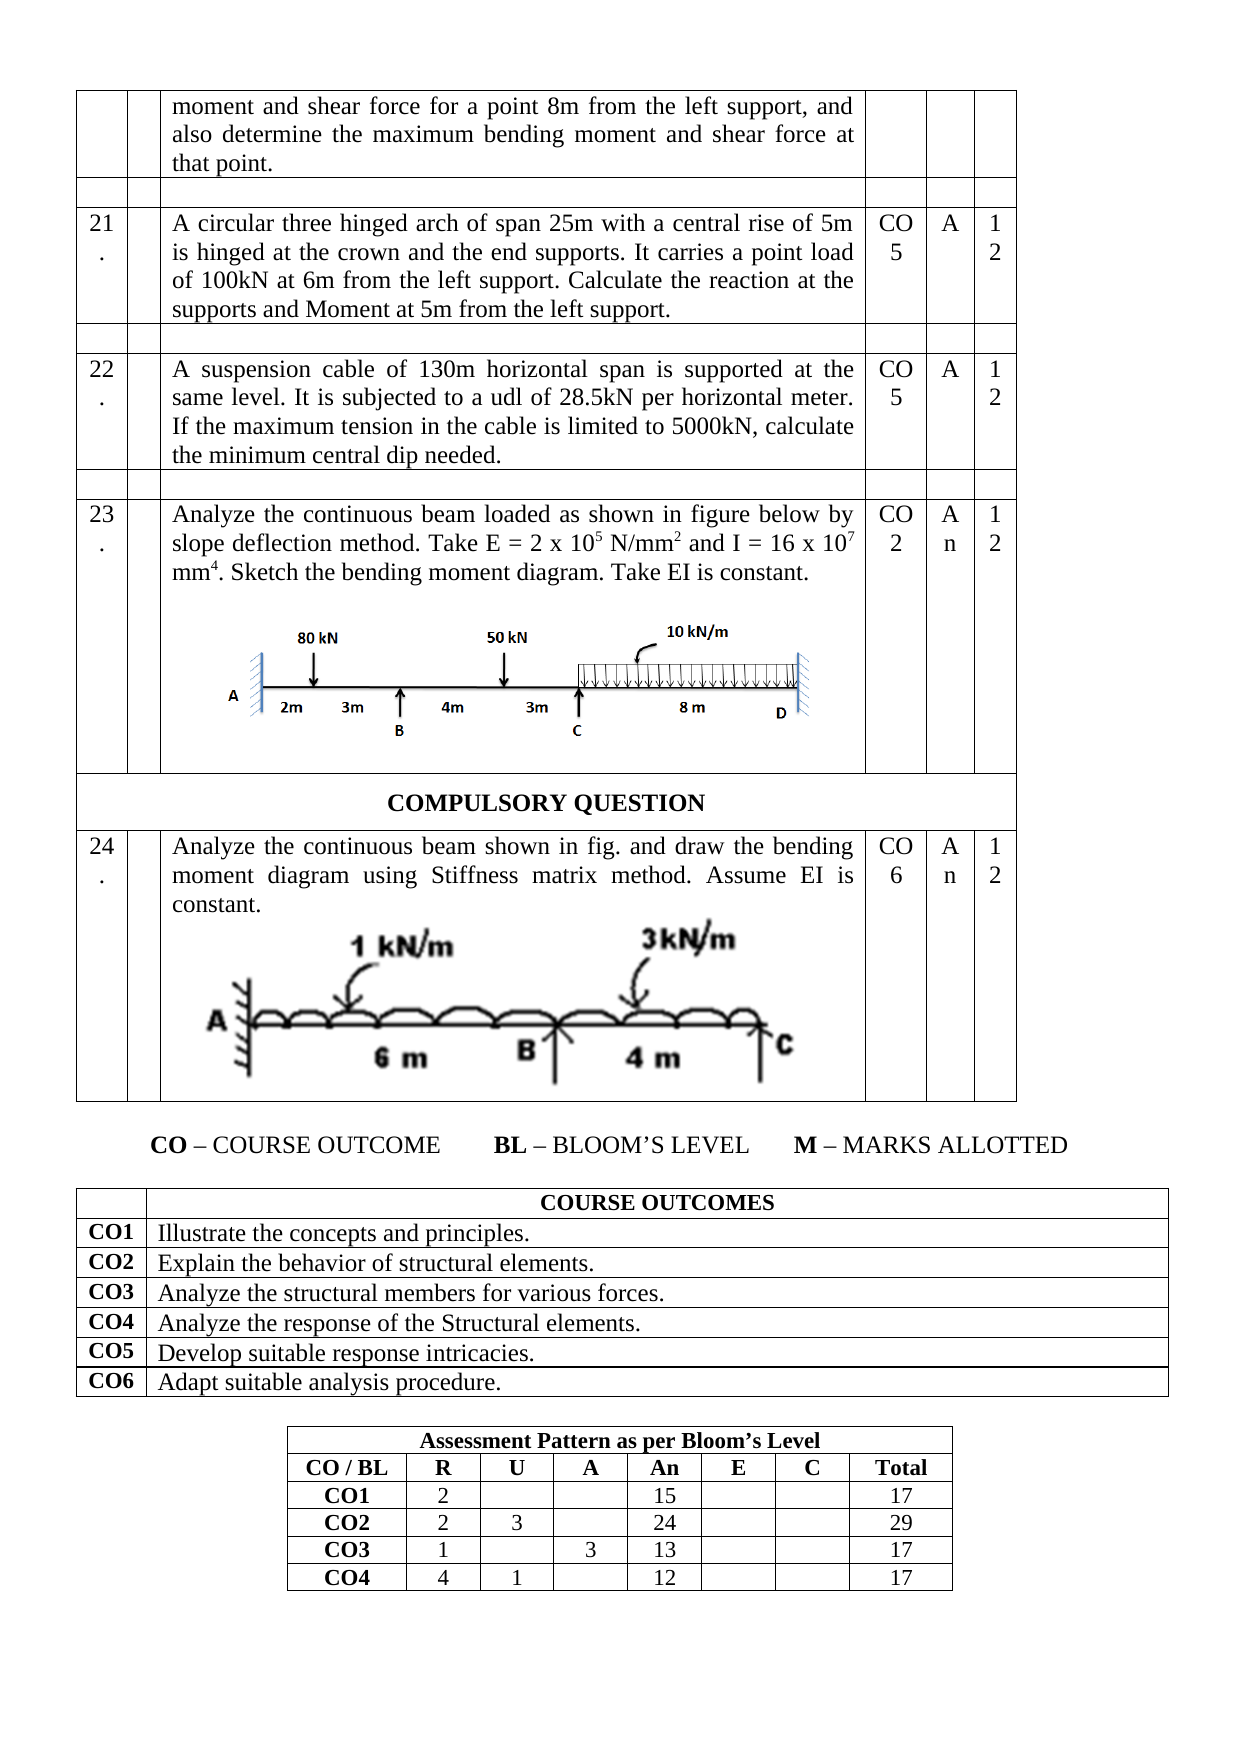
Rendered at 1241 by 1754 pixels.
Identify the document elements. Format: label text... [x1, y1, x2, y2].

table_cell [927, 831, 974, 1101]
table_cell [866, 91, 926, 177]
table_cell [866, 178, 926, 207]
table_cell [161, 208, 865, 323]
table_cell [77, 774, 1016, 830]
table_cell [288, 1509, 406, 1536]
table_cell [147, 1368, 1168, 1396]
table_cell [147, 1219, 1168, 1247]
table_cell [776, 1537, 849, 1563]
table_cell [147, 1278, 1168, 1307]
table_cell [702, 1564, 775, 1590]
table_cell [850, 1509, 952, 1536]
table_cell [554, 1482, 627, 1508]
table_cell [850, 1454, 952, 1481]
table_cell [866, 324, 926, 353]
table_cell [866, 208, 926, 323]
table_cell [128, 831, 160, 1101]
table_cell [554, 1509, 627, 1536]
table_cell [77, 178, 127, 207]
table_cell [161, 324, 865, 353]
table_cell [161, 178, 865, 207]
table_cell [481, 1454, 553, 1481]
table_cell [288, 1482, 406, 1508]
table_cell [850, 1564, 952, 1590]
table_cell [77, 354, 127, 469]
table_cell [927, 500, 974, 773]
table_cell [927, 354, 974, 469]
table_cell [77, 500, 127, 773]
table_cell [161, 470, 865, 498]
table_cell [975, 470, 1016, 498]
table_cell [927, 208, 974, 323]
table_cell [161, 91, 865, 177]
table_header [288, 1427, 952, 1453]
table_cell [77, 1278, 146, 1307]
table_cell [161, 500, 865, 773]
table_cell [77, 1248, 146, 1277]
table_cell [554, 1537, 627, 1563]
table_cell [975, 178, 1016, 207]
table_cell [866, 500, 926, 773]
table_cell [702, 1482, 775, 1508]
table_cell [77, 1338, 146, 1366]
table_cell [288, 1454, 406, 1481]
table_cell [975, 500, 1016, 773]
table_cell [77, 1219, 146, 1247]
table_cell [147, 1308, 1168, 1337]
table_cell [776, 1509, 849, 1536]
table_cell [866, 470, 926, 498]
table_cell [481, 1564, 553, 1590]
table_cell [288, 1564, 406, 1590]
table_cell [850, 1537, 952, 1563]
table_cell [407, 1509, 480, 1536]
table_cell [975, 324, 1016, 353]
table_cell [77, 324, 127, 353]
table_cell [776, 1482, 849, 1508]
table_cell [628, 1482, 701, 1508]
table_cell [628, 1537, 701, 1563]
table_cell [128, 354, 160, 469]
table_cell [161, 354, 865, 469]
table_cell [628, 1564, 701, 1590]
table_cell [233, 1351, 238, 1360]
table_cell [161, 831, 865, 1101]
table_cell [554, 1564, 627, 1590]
picture [193, 917, 834, 1101]
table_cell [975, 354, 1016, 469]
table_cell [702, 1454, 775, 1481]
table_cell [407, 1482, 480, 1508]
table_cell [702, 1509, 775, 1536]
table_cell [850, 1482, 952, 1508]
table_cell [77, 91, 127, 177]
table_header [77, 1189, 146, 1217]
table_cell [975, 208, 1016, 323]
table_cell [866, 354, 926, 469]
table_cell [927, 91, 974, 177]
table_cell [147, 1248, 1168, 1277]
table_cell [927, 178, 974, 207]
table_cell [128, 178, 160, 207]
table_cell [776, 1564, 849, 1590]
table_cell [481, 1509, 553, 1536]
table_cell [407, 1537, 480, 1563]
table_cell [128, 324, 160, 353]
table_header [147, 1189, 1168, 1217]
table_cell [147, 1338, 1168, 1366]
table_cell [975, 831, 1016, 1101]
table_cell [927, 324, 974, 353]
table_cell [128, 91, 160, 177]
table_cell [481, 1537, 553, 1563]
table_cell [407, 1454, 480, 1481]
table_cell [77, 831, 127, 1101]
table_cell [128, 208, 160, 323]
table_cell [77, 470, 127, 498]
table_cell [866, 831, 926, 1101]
text CO – COURSE OUTCOME BL – BLOOM’S LEVEL M – MARKS ALLOTTED [150, 1130, 1090, 1159]
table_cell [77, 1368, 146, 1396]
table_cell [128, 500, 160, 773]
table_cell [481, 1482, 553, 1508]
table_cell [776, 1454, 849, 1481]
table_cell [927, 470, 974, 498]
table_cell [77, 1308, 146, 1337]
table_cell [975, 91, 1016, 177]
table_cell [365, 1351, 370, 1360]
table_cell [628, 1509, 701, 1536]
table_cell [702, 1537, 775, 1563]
picture [217, 614, 810, 745]
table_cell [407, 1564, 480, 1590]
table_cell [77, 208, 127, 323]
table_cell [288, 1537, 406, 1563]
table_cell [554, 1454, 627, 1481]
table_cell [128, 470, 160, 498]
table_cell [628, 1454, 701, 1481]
